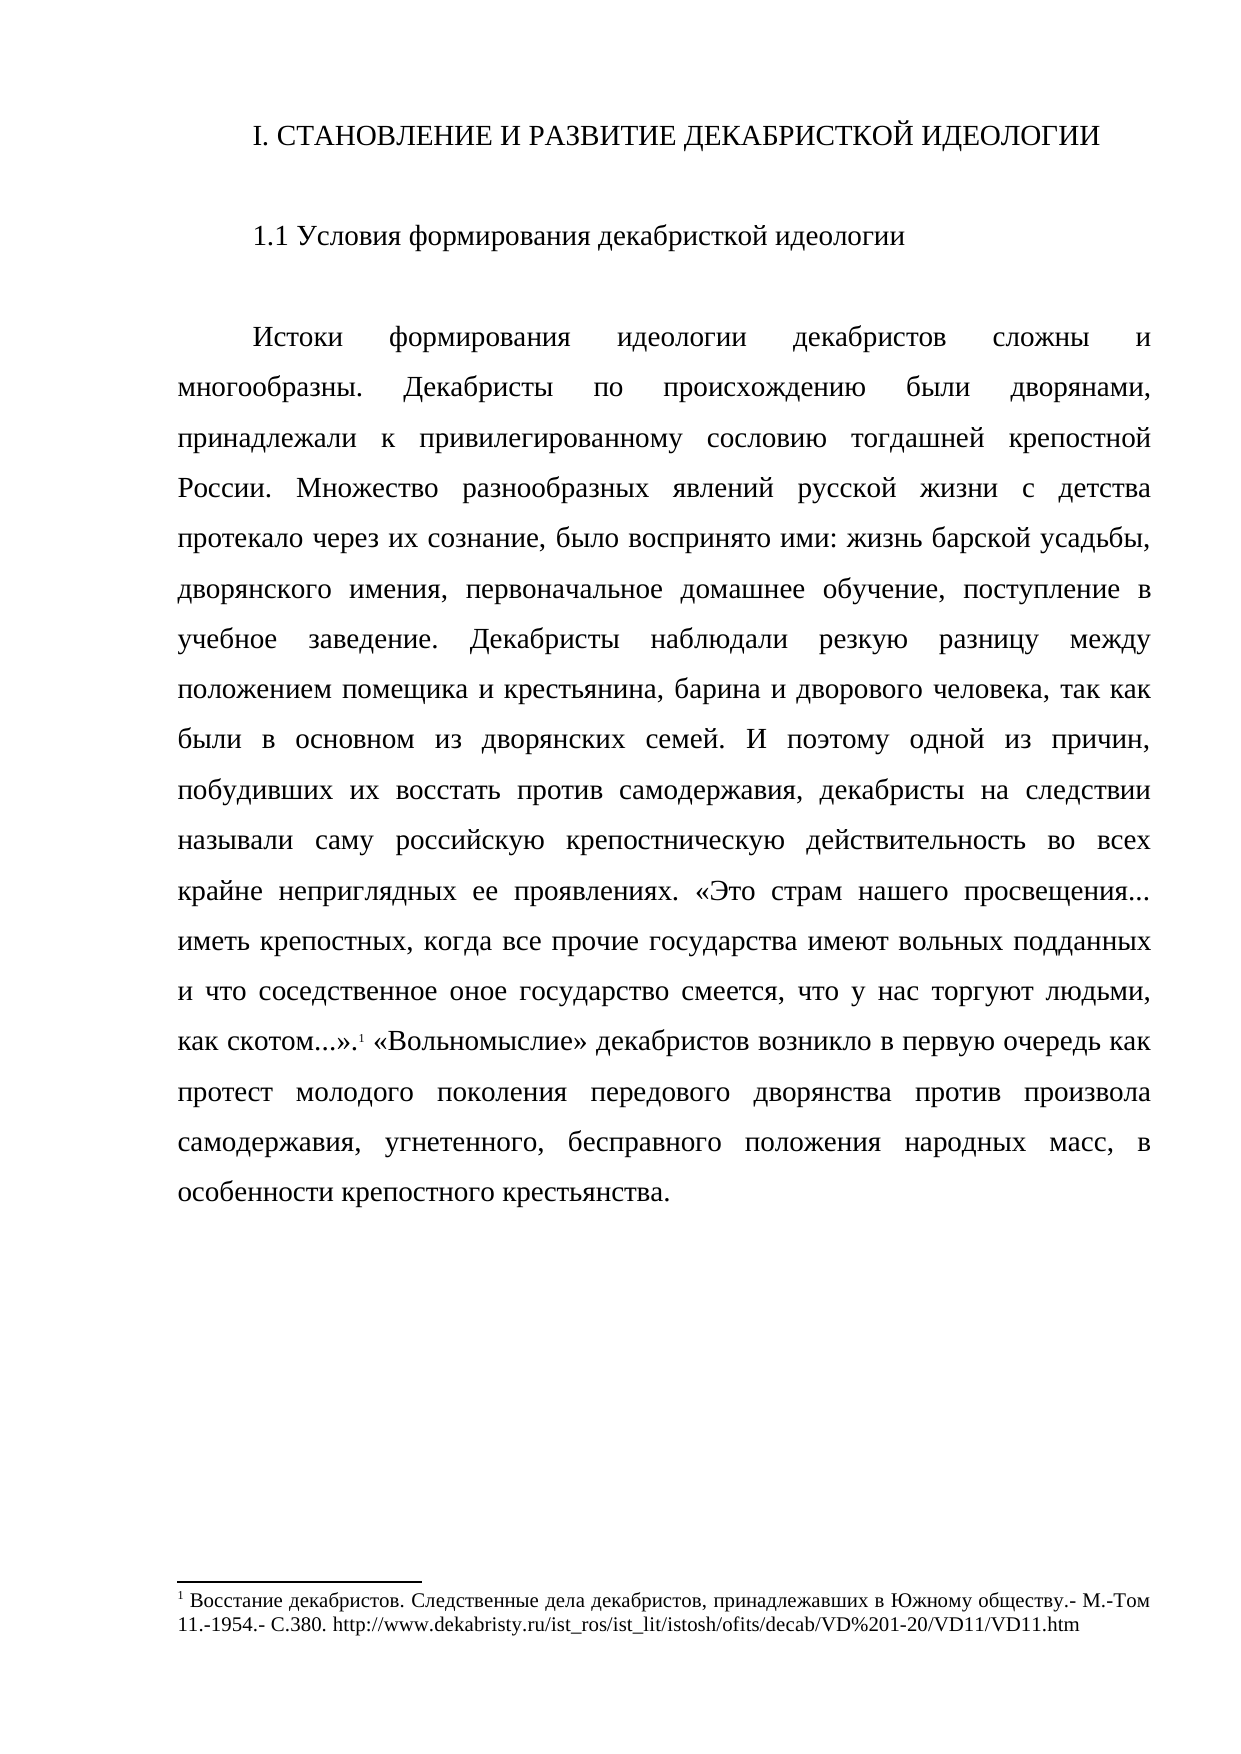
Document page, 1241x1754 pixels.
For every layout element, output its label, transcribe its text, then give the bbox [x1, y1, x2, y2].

text 1.1 Условия формирования декабристкой идеологии [177, 219, 1152, 252]
text Истоки формирования идеологии декабристов сложны и многообразны. Декабристы по происхождению были дворянами, принадлежали к привилегированному сословию тогдашней крепостной России. Множество разнообразных явлений русской жизни с детства протекало через их сознание, было воспринято ими: жизнь барской усадьбы, дворянского имения, первоначальное домашнее обучение, поступление в учебное заведение. Декабристы наблюдали резкую разницу между положением помещика и крестьянина, барина и дворового человека, так как были в основном из дворянских семей. И поэтому одной из причин, побудивших их восстать против самодержавия, декабристы на следствии называли саму российскую крепостническую действительность во всех крайне неприглядных ее проявлениях. «Это страм нашего просвещения... иметь крепостных, когда все прочие государства имеют вольных подданных и что соседственное оное государство смеется, что у нас торгуют людьми, как скотом...». «Вольномыслие» декабристов возникло в первую очередь как протест молодого поколения передового дворянства против произвола самодержавия, угнетенного, бесправного положения народных масс, в особенности крепостного крестьянства. [177, 319, 1152, 1208]
text I. СТАНОВЛЕНИЕ И РАЗВИТИЕ ДЕКАБРИСТКОЙ ИДЕОЛОГИИ [177, 118, 1152, 152]
